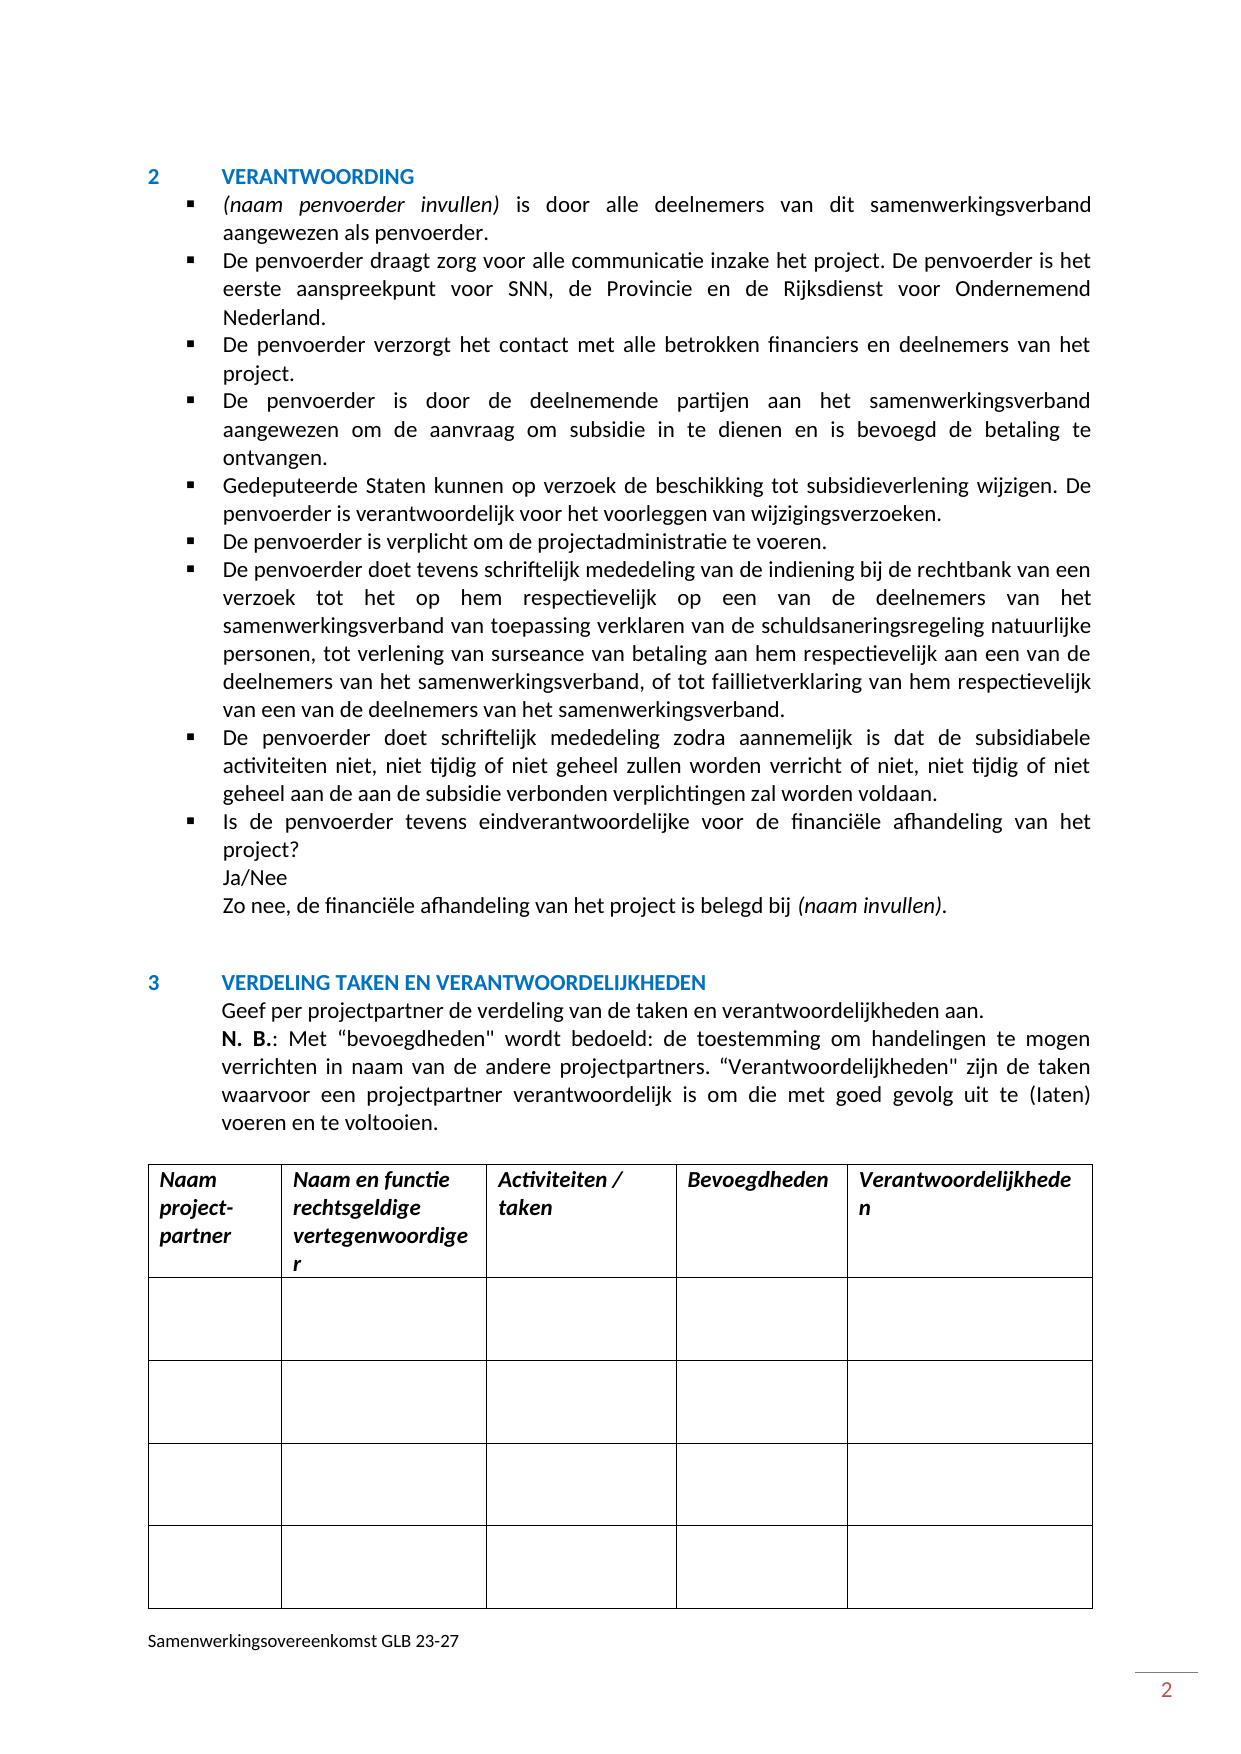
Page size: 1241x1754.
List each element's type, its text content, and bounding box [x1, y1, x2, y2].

table_cell [487, 1444, 676, 1525]
list Is de penvoerder tevens eindverantwoordelijke voor de financiële afhandeling van het project? [185, 807, 1093, 863]
table_header Activiteiten / taken [487, 1165, 676, 1277]
list Ja/Nee [223, 863, 1093, 891]
table_cell [282, 1361, 486, 1443]
table_cell [149, 1526, 281, 1608]
table_cell [149, 1444, 281, 1525]
list De penvoerder doet tevens schriftelijk mededeling van de indiening bij de rechtbank van een verzoek tot het op hem respectievelijk op een van de deelnemers van het samenwerkingsverband van toepassing verklaren van de schuldsaneringsregeling natuurlijke personen, tot verlening van surseance van betaling aan hem respectievelijk aan een van de deelnemers van het samenwerkingsverband, of tot faillietverklaring van hem respectievelijk van een van de deelnemers van het samenwerkingsverband. [185, 555, 1093, 723]
list Gedeputeerde Staten kunnen op verzoek de beschikking tot subsidieverlening wijzigen. De penvoerder is verantwoordelijk voor het voorleggen van wijzigingsverzoeken. [185, 471, 1093, 527]
table_header Verantwoordelijkheden [848, 1165, 1092, 1277]
list De penvoerder is verplicht om de projectadministratie te voeren. [185, 527, 1093, 555]
list De penvoerder is door de deelnemende partijen aan het samenwerkingsverband aangewezen om de aanvraag om subsidie in te dienen en is bevoegd de betaling te ontvangen. [185, 387, 1093, 471]
table_cell [677, 1444, 847, 1525]
table_cell [487, 1526, 676, 1608]
table_cell [677, 1526, 847, 1608]
table_header Naam en functie rechtsgeldige vertegenwoordiger [282, 1165, 486, 1277]
list De penvoerder draagt zorg voor alle communicatie inzake het project. De penvoerder is het eerste aanspreekpunt voor SNN, de Provincie en de Rijksdienst voor Ondernemend Nederland. [185, 247, 1093, 331]
table_cell [149, 1361, 281, 1443]
table_cell [282, 1526, 486, 1608]
table_cell [282, 1444, 486, 1525]
list De penvoerder verzorgt het contact met alle betrokken financiers en deelnemers van het project. [185, 331, 1093, 387]
table_cell [848, 1526, 1092, 1608]
text Geef per projectpartner de verdeling van de taken en verantwoordelijkheden aan. [221, 996, 1093, 1024]
text 3 VERDELING TAKEN EN VERANTWOORDELIJKHEDEN [148, 968, 1093, 996]
table_cell [677, 1278, 847, 1360]
table_header Naam projectpartner [149, 1165, 281, 1277]
table_cell [848, 1361, 1092, 1443]
text N. B.: Met “bevoegdheden" wordt bedoeld: de toestemming om handelingen te mogen verrichten in naam van de andere projectpartners. “Verantwoordelijkheden" zijn de taken waarvoor een projectpartner verantwoordelijk is om die met goed gevolg uit te (Iaten) voeren en te voltooien. [221, 1024, 1093, 1136]
list De penvoerder doet schriftelijk mededeling zodra aannemelijk is dat de subsidiabele activiteiten niet, niet tijdig of niet geheel zullen worden verricht of niet, niet tijdig of niet geheel aan de aan de subsidie verbonden verplichtingen zal worden voldaan. [185, 723, 1093, 807]
table_cell [848, 1278, 1092, 1360]
table_cell [487, 1361, 676, 1443]
table_header Bevoegdheden [677, 1165, 847, 1277]
table_cell [848, 1444, 1092, 1525]
table_cell [282, 1278, 486, 1360]
list (naam penvoerder invullen) is door alle deelnemers van dit samenwerkingsverband aangewezen als penvoerder. [185, 191, 1093, 247]
list Zo nee, de financiële afhandeling van het project is belegd bij (naam invullen). [223, 891, 1093, 919]
table_cell [487, 1278, 676, 1360]
table_cell [149, 1278, 281, 1360]
table_cell [677, 1361, 847, 1443]
text 2 VERANTWOORDING [148, 162, 1093, 191]
